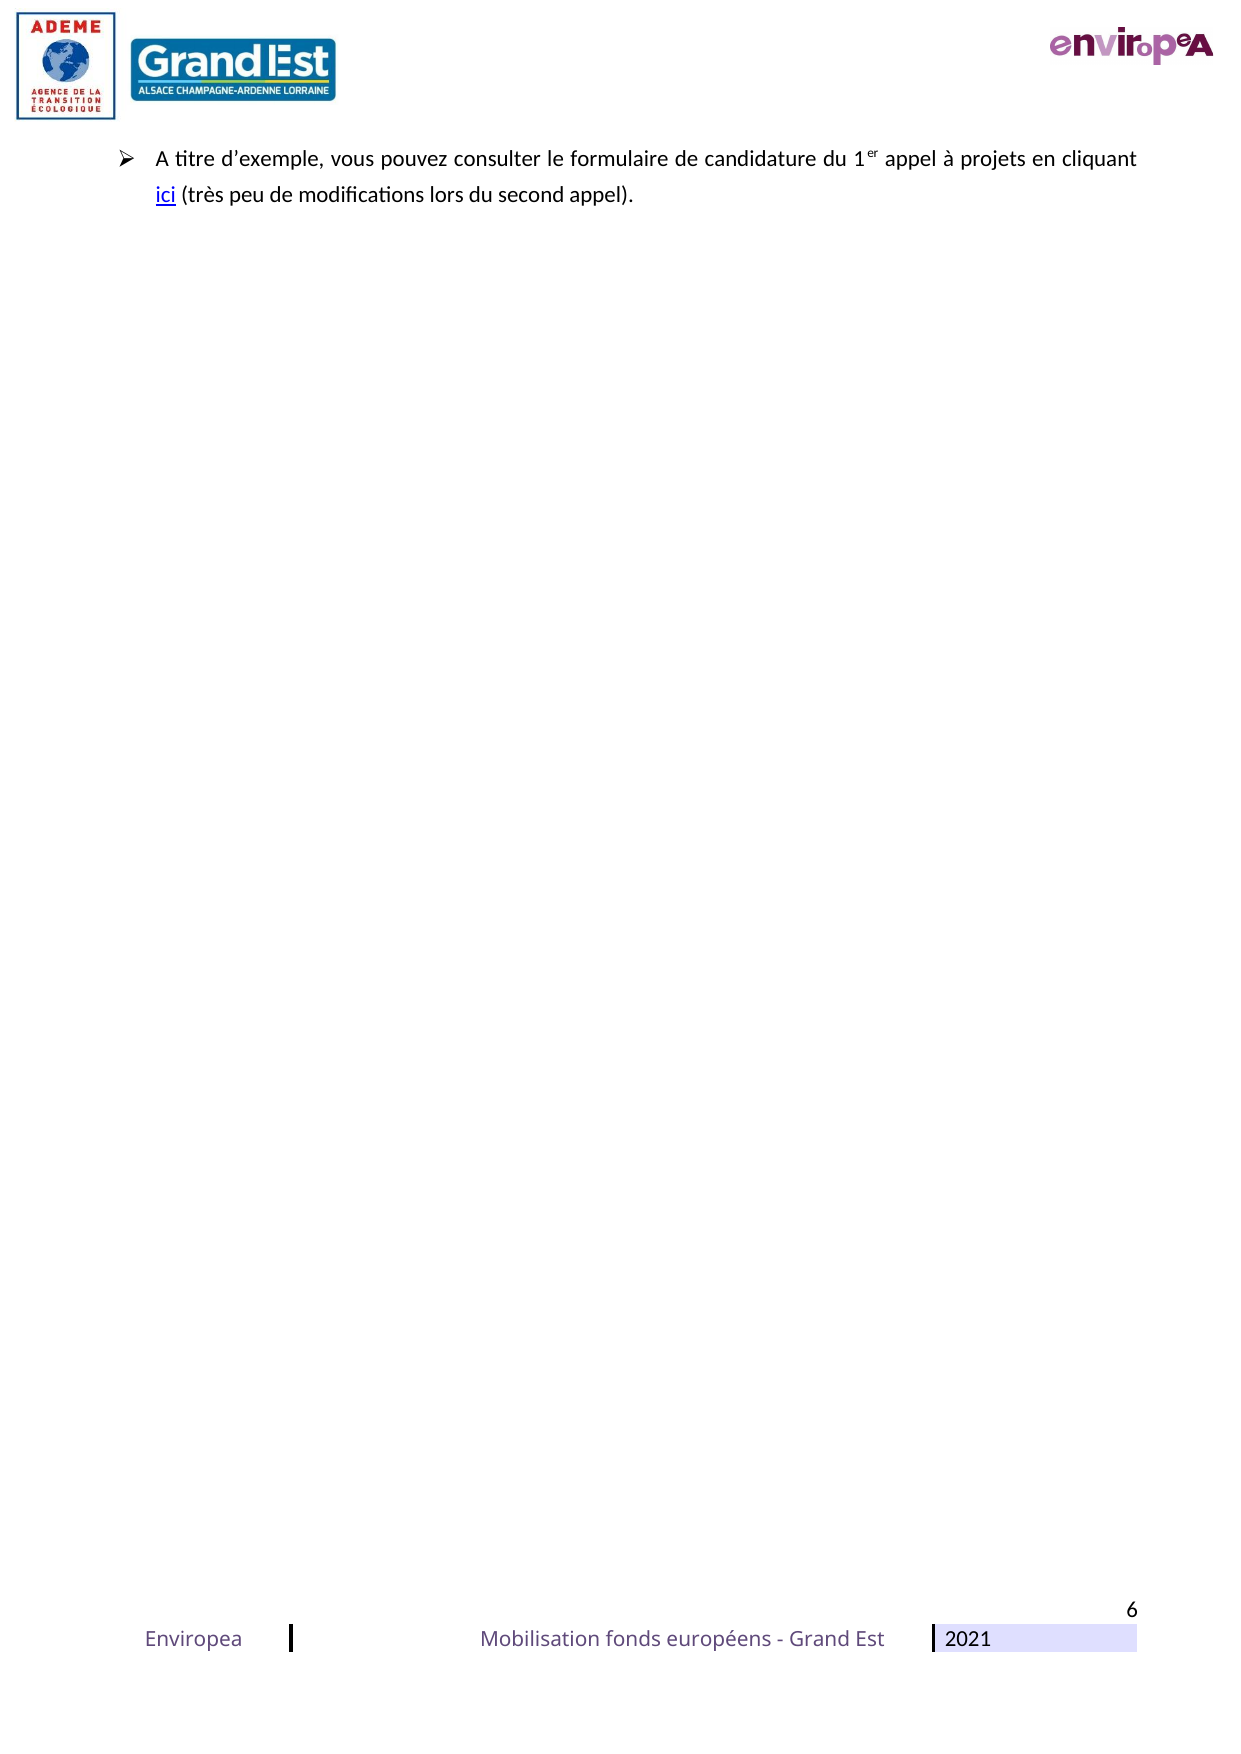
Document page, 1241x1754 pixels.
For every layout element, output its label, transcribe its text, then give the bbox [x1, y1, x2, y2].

list A titre d’exemple, vous pouvez consulter le formulaire de candidature du 1er appel à projets en cliquant ici (très peu de modifications lors du second appel). [118, 133, 1138, 208]
picture [3, 8, 339, 123]
picture [1050, 27, 1214, 65]
